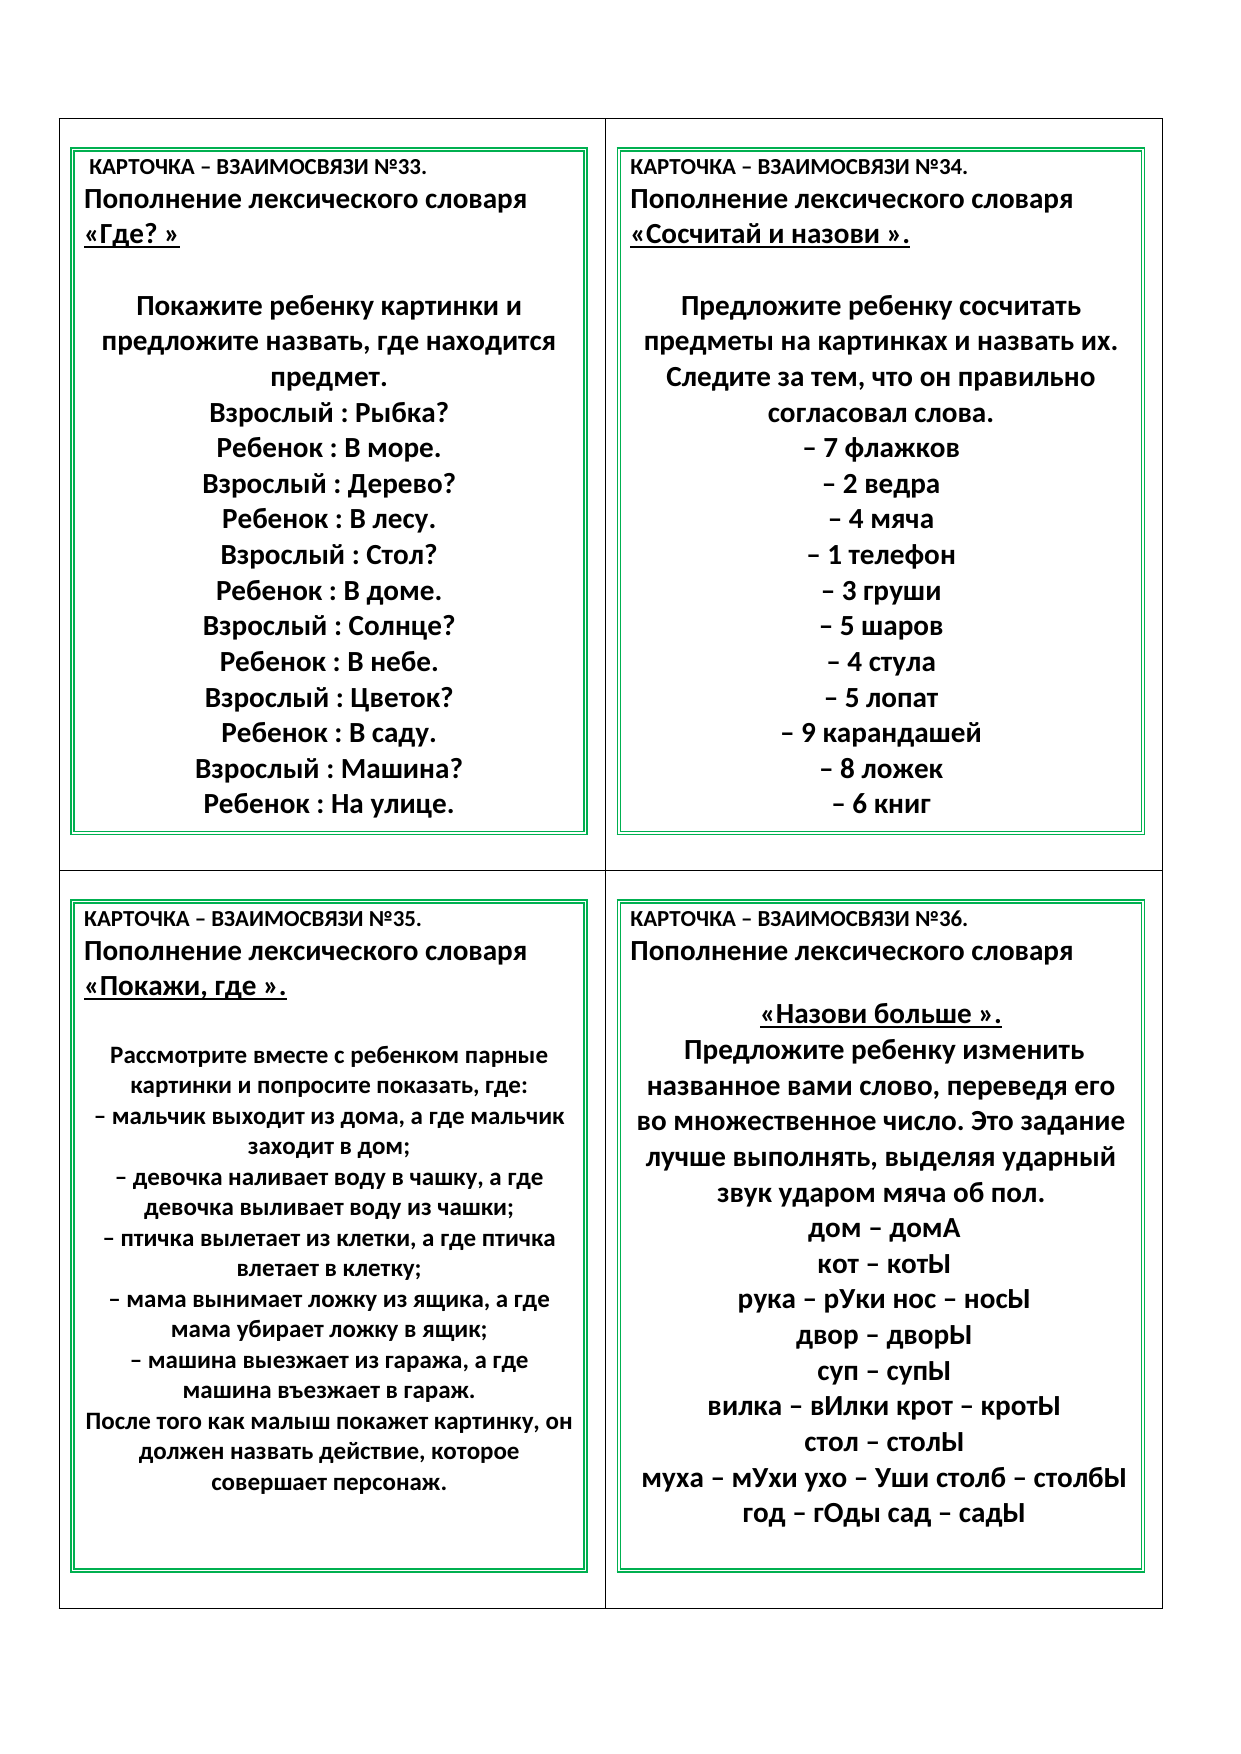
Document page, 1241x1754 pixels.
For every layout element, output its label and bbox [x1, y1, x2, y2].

table_cell [60, 871, 605, 1608]
table_cell [60, 119, 605, 870]
table_cell [606, 119, 1162, 870]
table_cell [606, 871, 1162, 1608]
